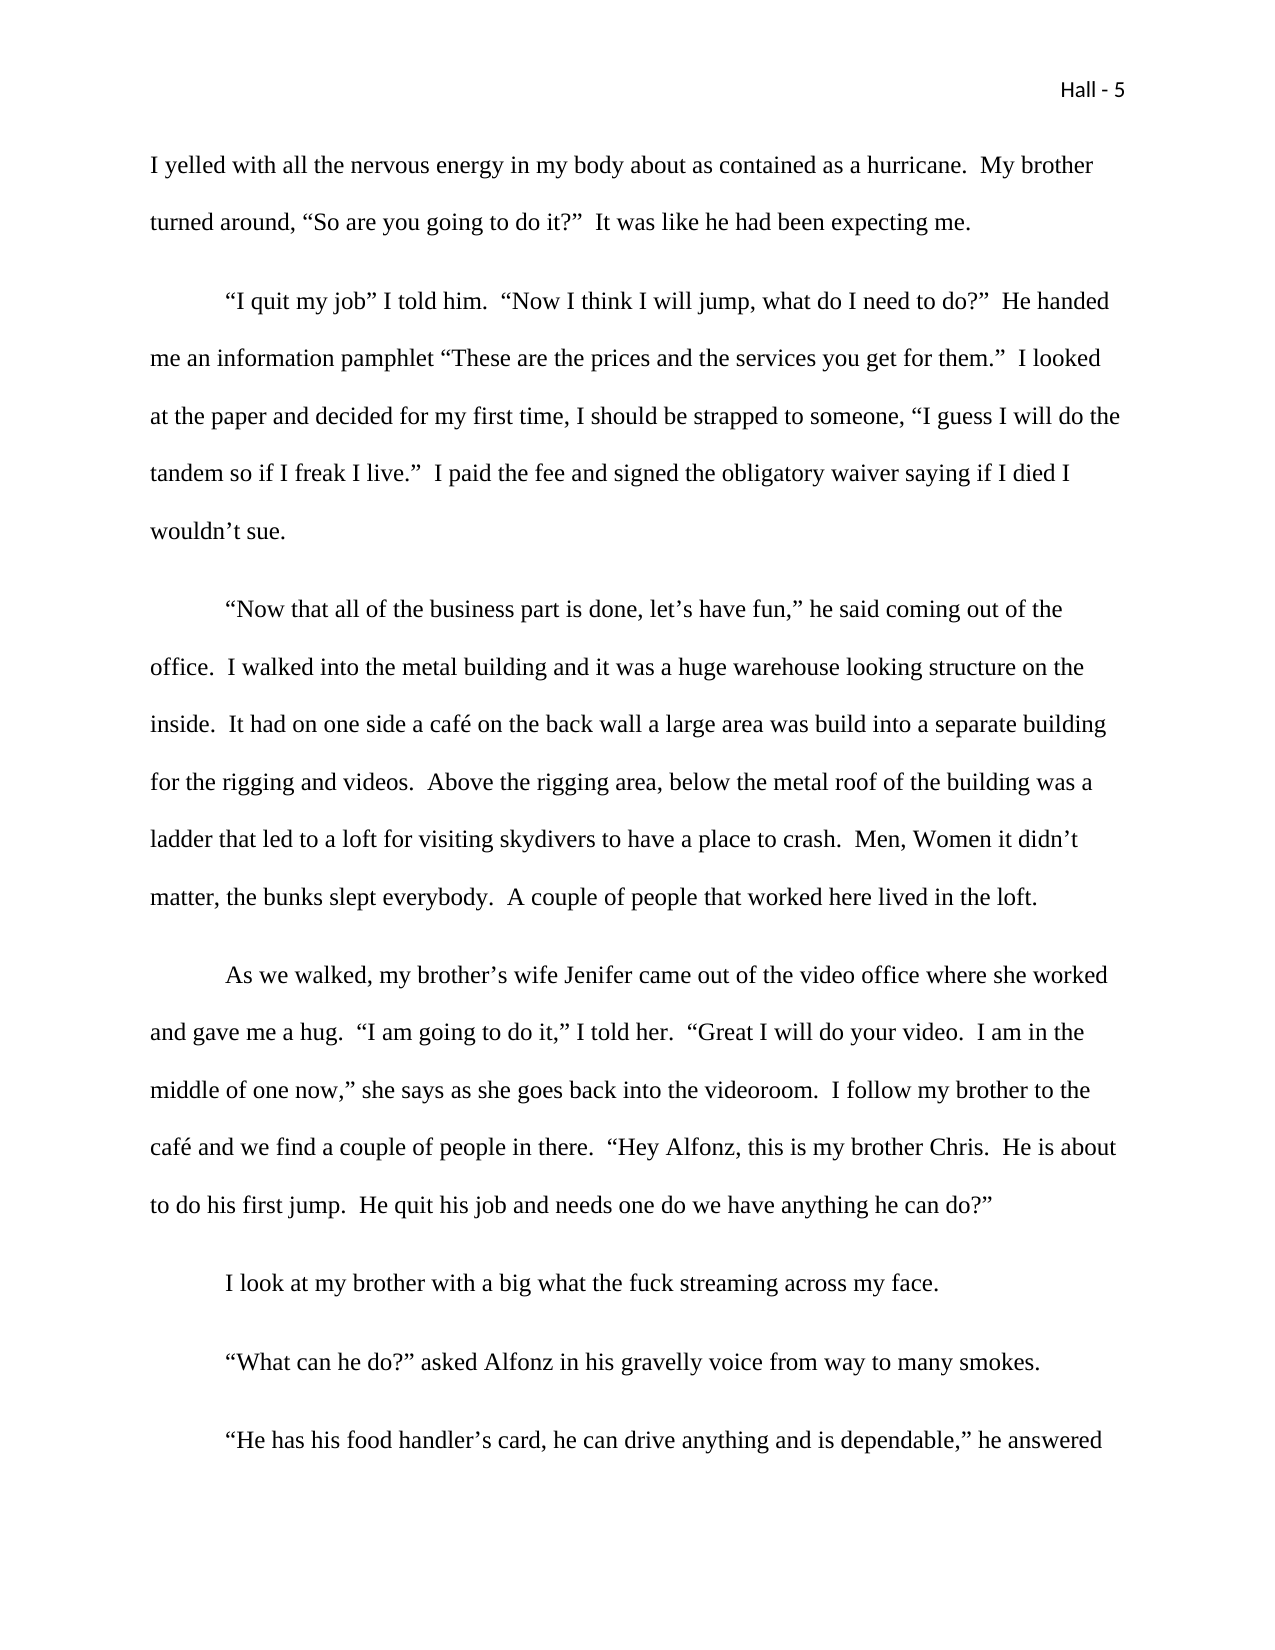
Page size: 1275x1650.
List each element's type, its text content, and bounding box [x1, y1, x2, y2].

text “He has his food handler’s card, he can drive anything and is dependable,” he answered [150, 1425, 1125, 1454]
text I look at my brother with a big what the fuck streaming across my face. [150, 1268, 1125, 1297]
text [150, 150, 1125, 236]
text “Now that all of the business part is done, let’s have fun,” he said coming out of the office. I walked into the metal building and it was a huge warehouse looking structure on the inside. It had on one side a café on the back wall a large area was build into a separate building for the rigging and videos. Above the rigging area, below the metal roof of the building was a ladder that led to a loft for visiting skydivers to have a place to crash. Men, Women it didn’t matter, the bunks slept everybody. A couple of people that worked here lived in the loft. [150, 594, 1125, 910]
text “What can he do?” asked Alfonz in his gravelly voice from way to many smokes. [150, 1347, 1125, 1375]
text “I quit my job” I told him. “Now I think I will jump, what do I need to do?” He handed me an information pamphlet “These are the prices and the services you get for them.” I looked at the paper and decided for my first time, I should be strapped to someone, “I guess I will do the tandem so if I freak I live.” I paid the fee and signed the obligatory waiver saying if I died I wouldn’t sue. [150, 286, 1125, 544]
text As we walked, my brother’s wife Jenifer came out of the video office where she worked and gave me a hug. “I am going to do it,” I told her. “Great I will do your video. I am in the middle of one now,” she says as she goes back into the videoroom. I follow my brother to the café and we find a couple of people in there. “Hey Alfonz, this is my brother Chris. He is about to do his first jump. He quit his job and needs one do we have anything he can do?” [150, 960, 1125, 1219]
